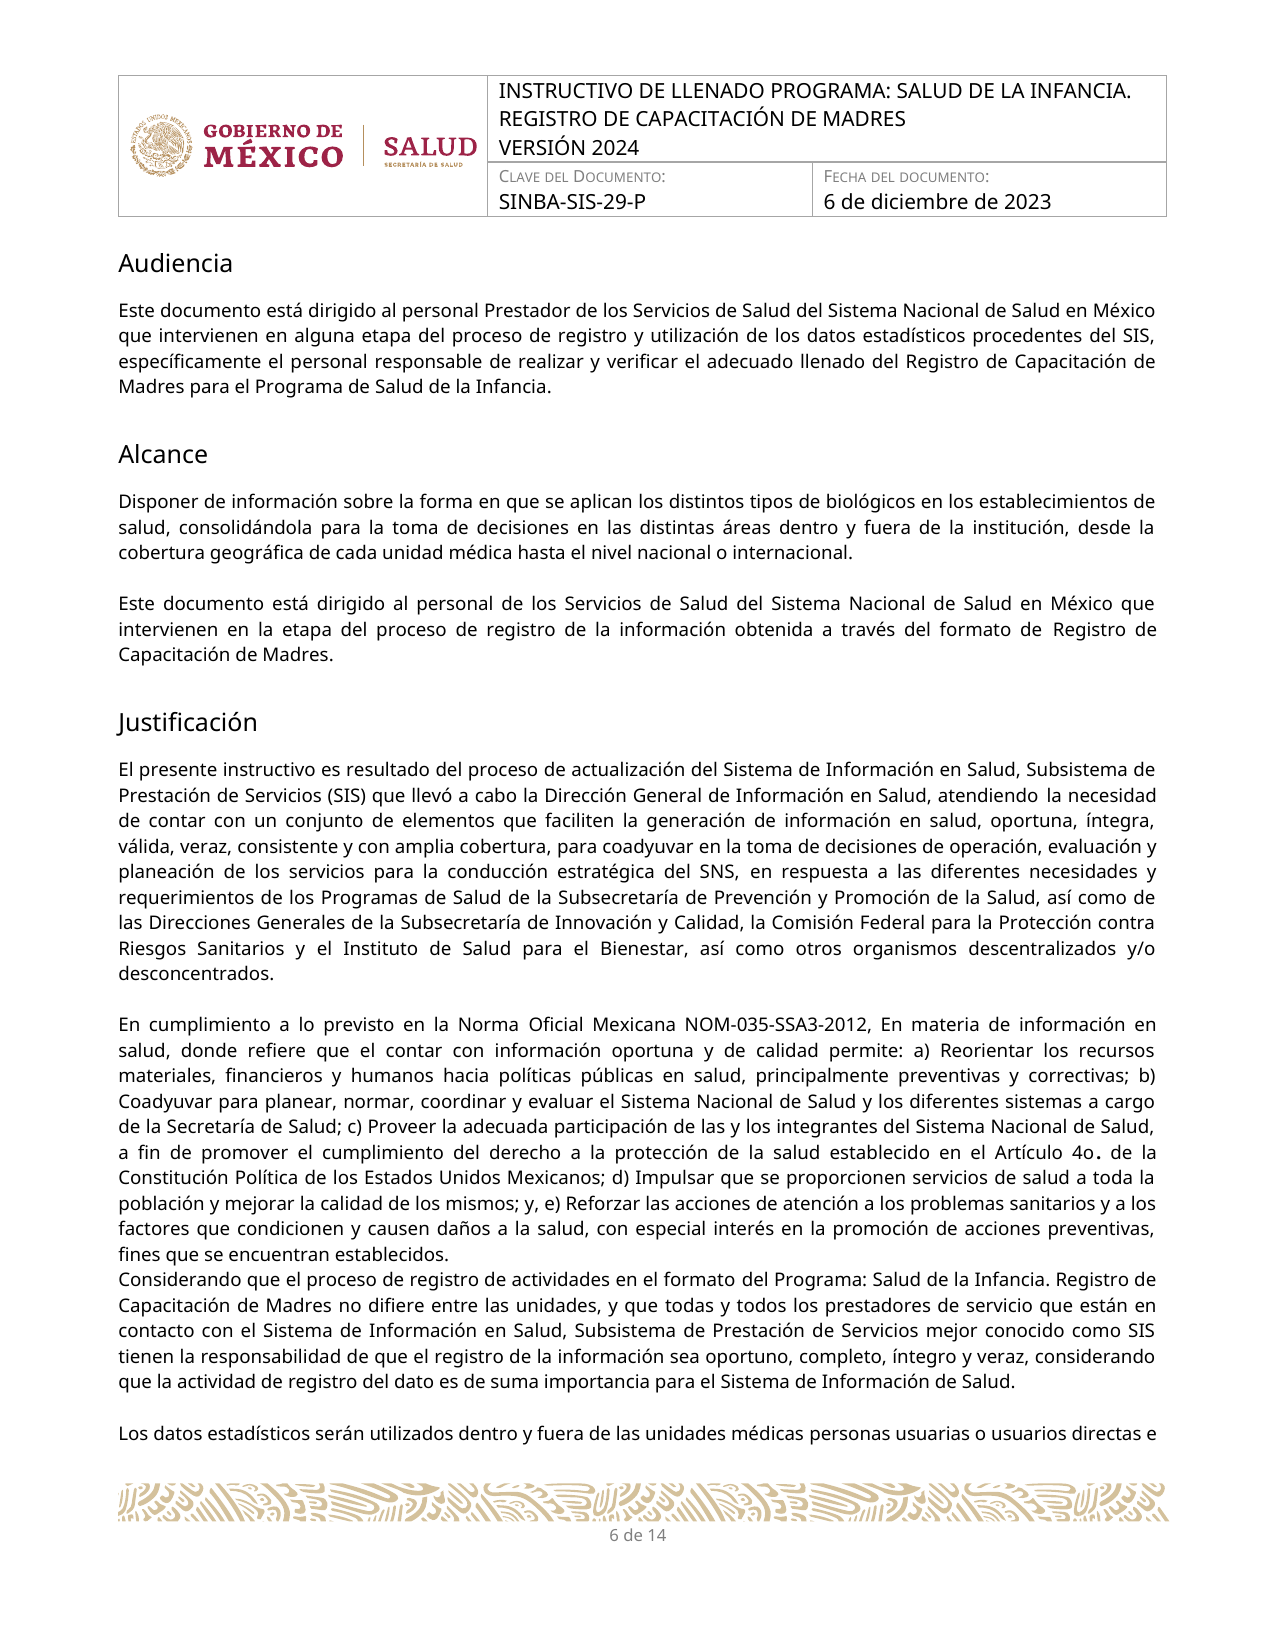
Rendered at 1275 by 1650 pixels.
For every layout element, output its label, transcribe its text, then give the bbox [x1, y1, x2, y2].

subtitle Justificación [118, 705, 1157, 739]
text Este documento está dirigido al personal de los Servicios de Salud del Sistema Nacional de Salud en México que intervienen en la etapa del proceso de registro de la información obtenida a través del formato de Registro de Capacitación de Madres. [118, 591, 1157, 667]
text Considerando que el proceso de registro de actividades en el formato del Programa: Salud de la Infancia. Registro de Capacitación de Madres no difiere entre las unidades, y que todas y todos los prestadores de servicio que están en contacto con el Sistema de Información en Salud, Subsistema de Prestación de Servicios mejor conocido como SIS tienen la responsabilidad de que el registro de la información sea oportuno, completo, íntegro y veraz, considerando que la actividad de registro del dato es de suma importancia para el Sistema de Información de Salud. [118, 1267, 1157, 1394]
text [118, 1420, 1157, 1445]
text Disponer de información sobre la forma en que se aplican los distintos tipos de biológicos en los establecimientos de salud, consolidándola para la toma de decisiones en las distintas áreas dentro y fuera de la institución, desde la cobertura geográfica de cada unidad médica hasta el nivel nacional o internacional. [118, 488, 1157, 565]
subtitle Alcance [118, 437, 1157, 471]
subtitle Audiencia [118, 246, 1157, 280]
text Este documento está dirigido al personal Prestador de los Servicios de Salud del Sistema Nacional de Salud en México que intervienen en alguna etapa del proceso de registro y utilización de los datos estadísticos procedentes del SIS, específicamente el personal responsable de realizar y verificar el adecuado llenado del Registro de Capacitación de Madres para el Programa de Salud de la Infancia. [118, 297, 1157, 399]
text El presente instructivo es resultado del proceso de actualización del Sistema de Información en Salud, Subsistema de Prestación de Servicios (SIS) que llevó a cabo la Dirección General de Información en Salud, atendiendo la necesidad de contar con un conjunto de elementos que faciliten la generación de información en salud, oportuna, íntegra, válida, veraz, consistente y con amplia cobertura, para coadyuvar en la toma de decisiones de operación, evaluación y planeación de los servicios para la conducción estratégica del SNS, en respuesta a las diferentes necesidades y requerimientos de los Programas de Salud de la Subsecretaría de Prevención y Promoción de la Salud, así como de las Direcciones Generales de la Subsecretaría de Innovación y Calidad, la Comisión Federal para la Protección contra Riesgos Sanitarios y el Instituto de Salud para el Bienestar, así como otros organismos descentralizados y/o desconcentrados. [118, 756, 1157, 986]
text En cumplimiento a lo previsto en la Norma Oficial Mexicana NOM-035-SSA3-2012, En materia de información en salud, donde refiere que el contar con información oportuna y de calidad permite: a) Reorientar los recursos materiales, financieros y humanos hacia políticas públicas en salud, principalmente preventivas y correctivas; b) Coadyuvar para planear, normar, coordinar y evaluar el Sistema Nacional de Salud y los diferentes sistemas a cargo de la Secretaría de Salud; c) Proveer la adecuada participación de las y los integrantes del Sistema Nacional de Salud, a fin de promover el cumplimiento del derecho a la protección de la salud establecido en el Artículo 4o. de la Constitución Política de los Estados Unidos Mexicanos; d) Impulsar que se proporcionen servicios de salud a toda la población y mejorar la calidad de los mismos; y, e) Reforzar las acciones de atención a los problemas sanitarios y a los factores que condicionen y causen daños a la salud, con especial interés en la promoción de acciones preventivas, fines que se encuentran establecidos. [118, 1012, 1157, 1267]
